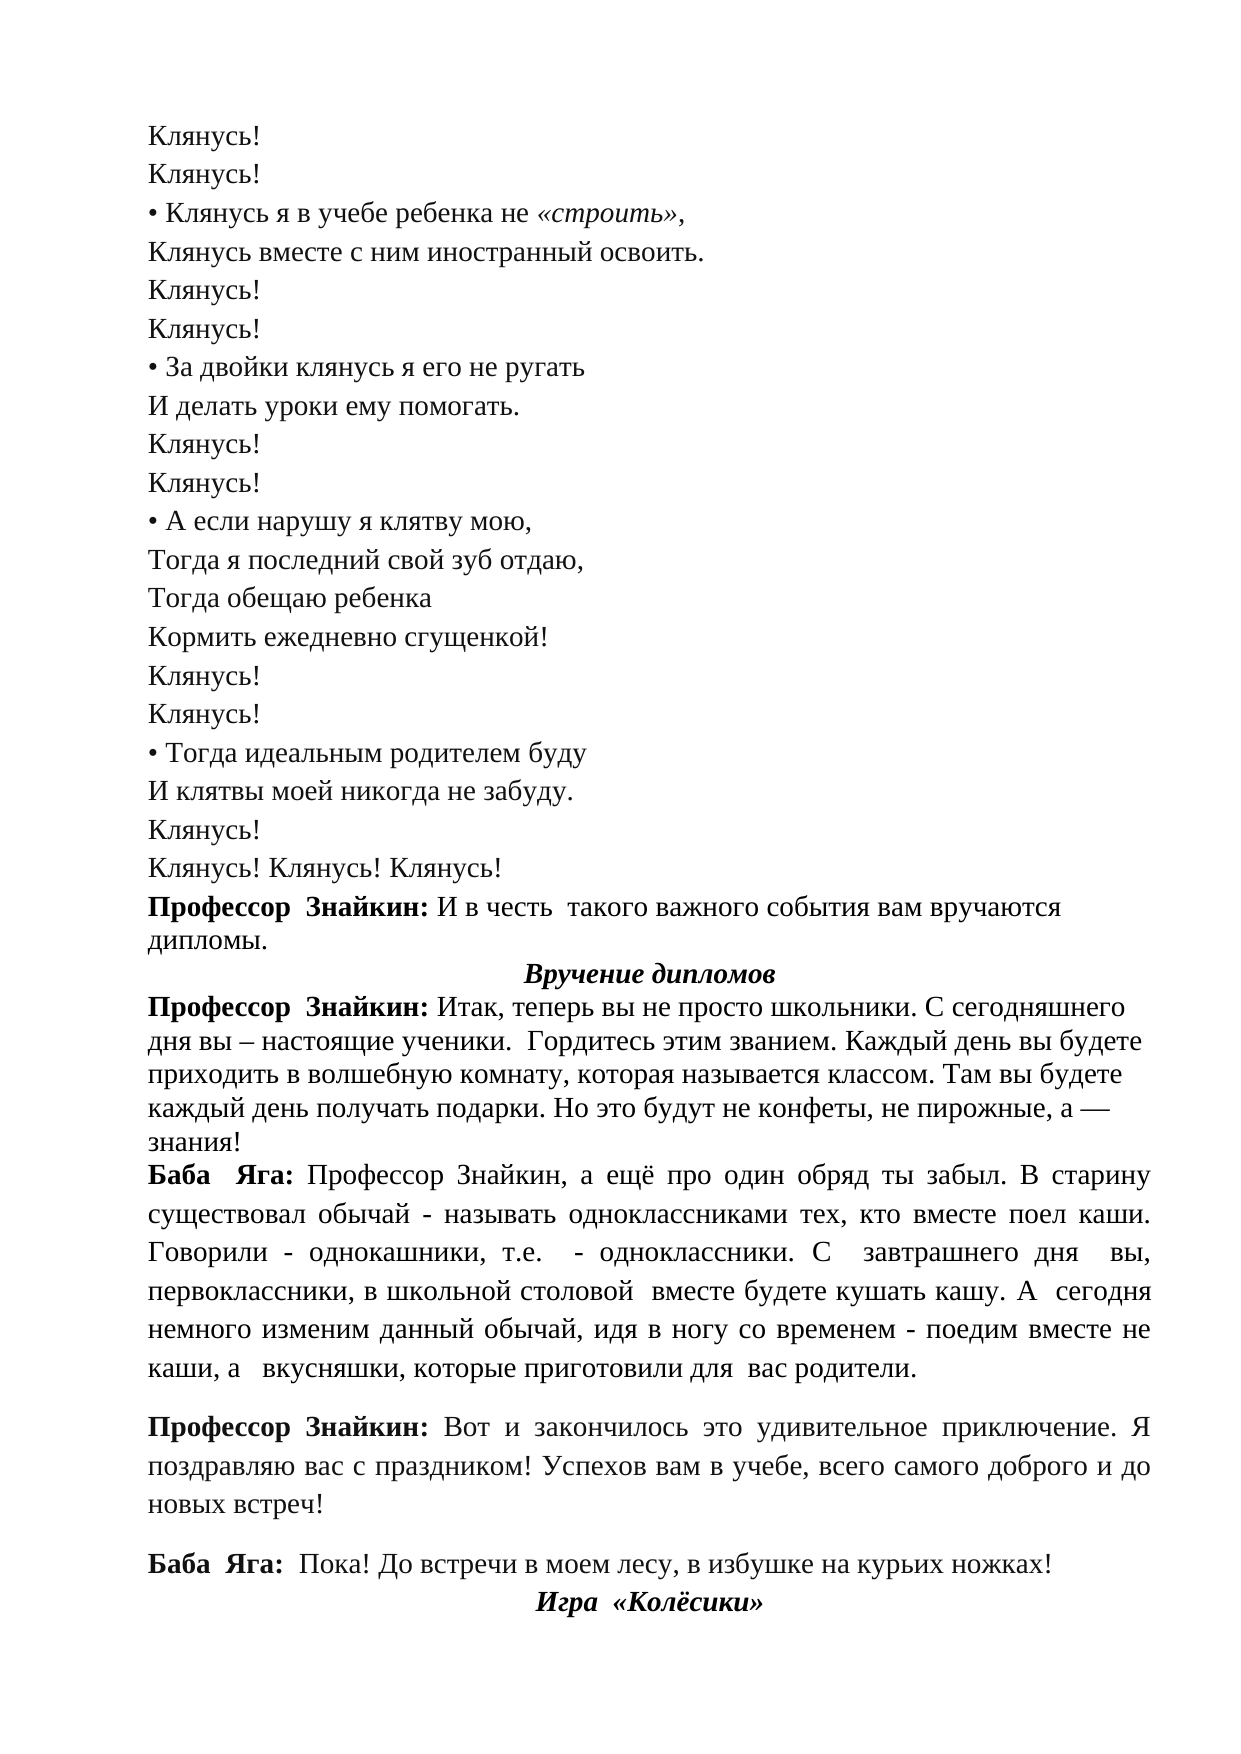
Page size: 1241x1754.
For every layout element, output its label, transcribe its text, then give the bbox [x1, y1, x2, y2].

text Кормить ежедневно сгущенкой! [148, 619, 1152, 653]
text Клянусь! Клянусь! Клянусь! [148, 850, 1152, 884]
text • За двойки клянусь я его не ругать [148, 349, 1152, 383]
text Баба Яга: Профессор Знайкин, а ещё про один обряд ты забыл. В старину существовал обычай - называть одноклассниками тех, кто вместе поел каши. Говорили - однокашники, т.е. - одноклассники. С завтрашнего дня вы, первоклассники, в школьной столовой вместе будете кушать кашу. А сегодня немного изменим данный обычай, идя в ногу со временем - поедим вместе не каши, а вкусняшки, которые приготовили для вас родители. [148, 1157, 1152, 1383]
text Клянусь! [148, 812, 1152, 845]
text Клянусь! [148, 311, 1152, 344]
text Тогда я последний свой зуб отдаю, [148, 542, 1152, 576]
text • А если нарушу я клятву мою, [148, 503, 1152, 537]
text Клянусь вместе с ним иностранный освоить. [148, 234, 1152, 267]
text Клянусь! [148, 696, 1152, 730]
text Профессор Знайкин: Вот и закончилось это удивительное приключение. Я поздравляю вас с праздником! Успехов вам в учебе, всего самого доброго и до новых встреч! [148, 1409, 1152, 1520]
text Клянусь! [148, 658, 1152, 691]
text Баба Яга: Пока! До встречи в моем лесу, в избушке на курьих ножках! [148, 1546, 1152, 1579]
text • Клянусь я в учебе ребенка не «строить», [148, 195, 1152, 229]
text Клянусь! [148, 272, 1152, 306]
text Вручение дипломов [148, 956, 1152, 989]
text Клянусь! [148, 157, 1152, 190]
text И делать уроки ему помогать. [148, 388, 1152, 421]
text Тогда обещаю ребенка [148, 581, 1152, 614]
text Профессор Знайкин: И в честь такого важного события вам вручаются дипломы. [148, 889, 1152, 956]
text Профессор Знайкин: Итак, теперь вы не просто школьники. С сегодняшнего дня вы – настоящие ученики. Гордитесь этим званием. Каждый день вы будете приходить в волшебную комнату, которая называется классом. Там вы будете каждый день получать подарки. Но это будут не конфеты, не пирожные, а — знания! [148, 989, 1152, 1157]
text Игра «Колёсики» [148, 1584, 1152, 1618]
text Клянусь! [148, 465, 1152, 498]
text И клятвы моей никогда не забуду. [148, 773, 1152, 807]
text Клянусь! [148, 426, 1152, 460]
text Клянусь! [148, 118, 1152, 152]
text • Тогда идеальным родителем буду [148, 735, 1152, 768]
